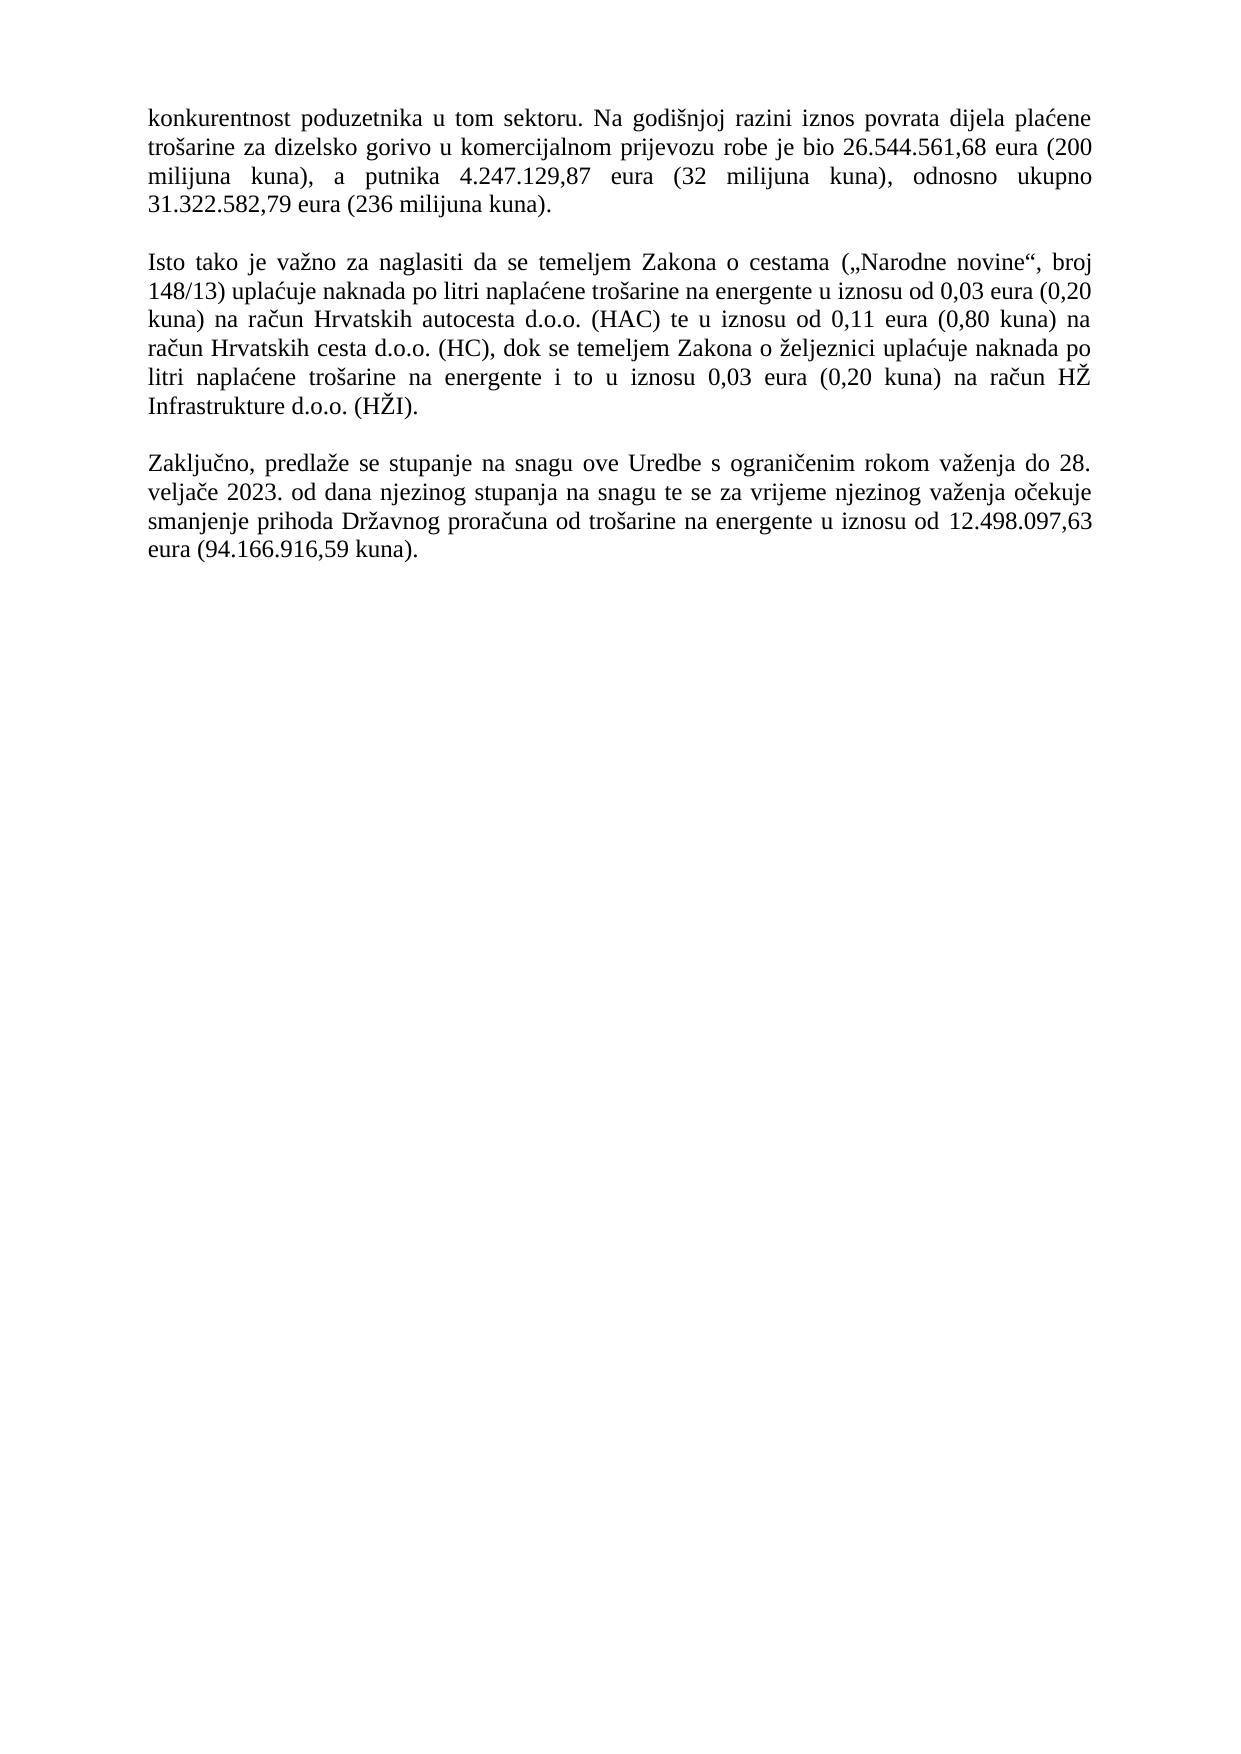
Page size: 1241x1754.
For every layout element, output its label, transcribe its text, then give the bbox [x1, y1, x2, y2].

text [148, 103, 1092, 218]
text Isto tako je važno za naglasiti da se temeljem Zakona o cestama („Narodne novine“, broj 148/13) uplaćuje naknada po litri naplaćene trošarine na energente u iznosu od 0,03 eura (0,20 kuna) na račun Hrvatskih autocesta d.o.o. (HAC) te u iznosu od 0,11 eura (0,80 kuna) na račun Hrvatskih cesta d.o.o. (HC), dok se temeljem Zakona o željeznici uplaćuje naknada po litri naplaćene trošarine na energente i to u iznosu 0,03 eura (0,20 kuna) na račun HŽ Infrastrukture d.o.o. (HŽI). [148, 247, 1092, 419]
text Zaključno, predlaže se stupanje na snagu ove Uredbe s ograničenim rokom važenja do 28. veljače 2023. od dana njezinog stupanja na snagu te se za vrijeme njezinog važenja očekuje smanjenje prihoda Državnog proračuna od trošarine na energente u iznosu od 12.498.097,63 eura (94.166.916,59 kuna). [148, 448, 1092, 563]
